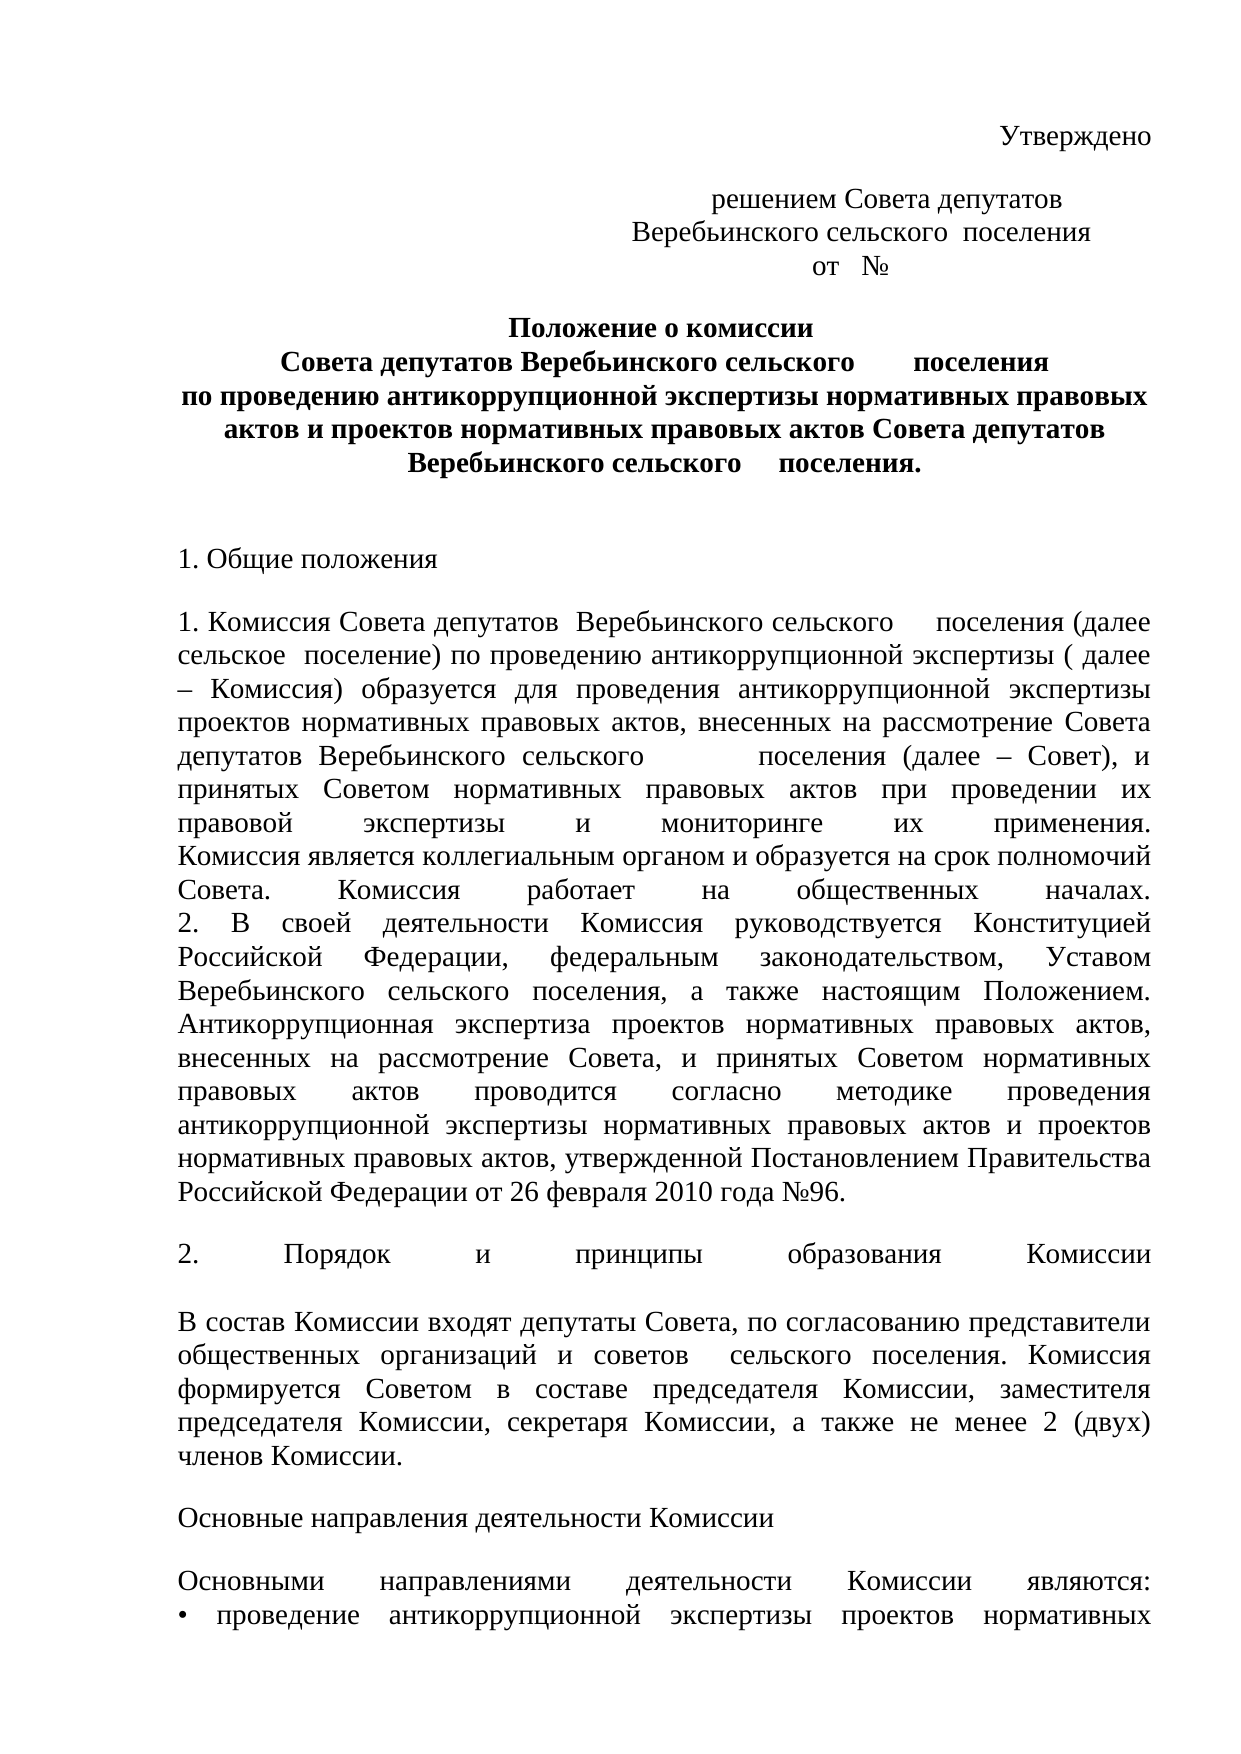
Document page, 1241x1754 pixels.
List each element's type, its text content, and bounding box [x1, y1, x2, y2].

text Основные направления деятельности Комиссии [177, 1501, 1152, 1534]
text Утверждено [177, 118, 1152, 152]
text 2. Порядок и принципы образования Комиссии В состав Комиссии входят депутаты Совета, по согласованию представители общественных организаций и советов сельского поселения. Комиссия формируется Советом в составе председателя Комиссии, заместителя председателя Комиссии, секретаря Комиссии, а также не менее 2 (двух) членов Комиссии. [177, 1237, 1152, 1471]
text Положение о комиссии Совета депутатов Веребьинского сельского поселения по проведению антикоррупционной экспертизы нормативных правовых актов и проектов нормативных правовых актов Совета депутатов Веребьинского сельского поселения. [177, 311, 1152, 478]
text решением Совета депутатов Веребьинского сельского поселения от № [177, 181, 1152, 281]
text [177, 1563, 1152, 1630]
text 1. Общие положения [177, 507, 1152, 574]
text 1. Комиссия Совета депутатов Веребьинского сельского поселения (далее сельское поселение) по проведению антикоррупционной экспертизы ( далее – Комиссия) образуется для проведения антикоррупционной экспертизы проектов нормативных правовых актов, внесенных на рассмотрение Совета депутатов Веребьинского сельского поселения (далее – Совет), и принятых Советом нормативных правовых актов при проведении их правовой экспертизы и мониторинге их применения. Комиссия является коллегиальным органом и образуется на срок полномочий Совета. Комиссия работает на общественных началах. 2. В своей деятельности Комиссия руководствуется Конституцией Российской Федерации, федеральным законодательством, Уставом Веребьинского сельского поселения, а также настоящим Положением. Антикоррупционная экспертиза проектов нормативных правовых актов, внесенных на рассмотрение Совета, и принятых Советом нормативных правовых актов проводится согласно методике проведения антикоррупционной экспертизы нормативных правовых актов и проектов нормативных правовых актов, утвержденной Постановлением Правительства Российской Федерации от 26 февраля 2010 года №96. [177, 604, 1152, 1207]
